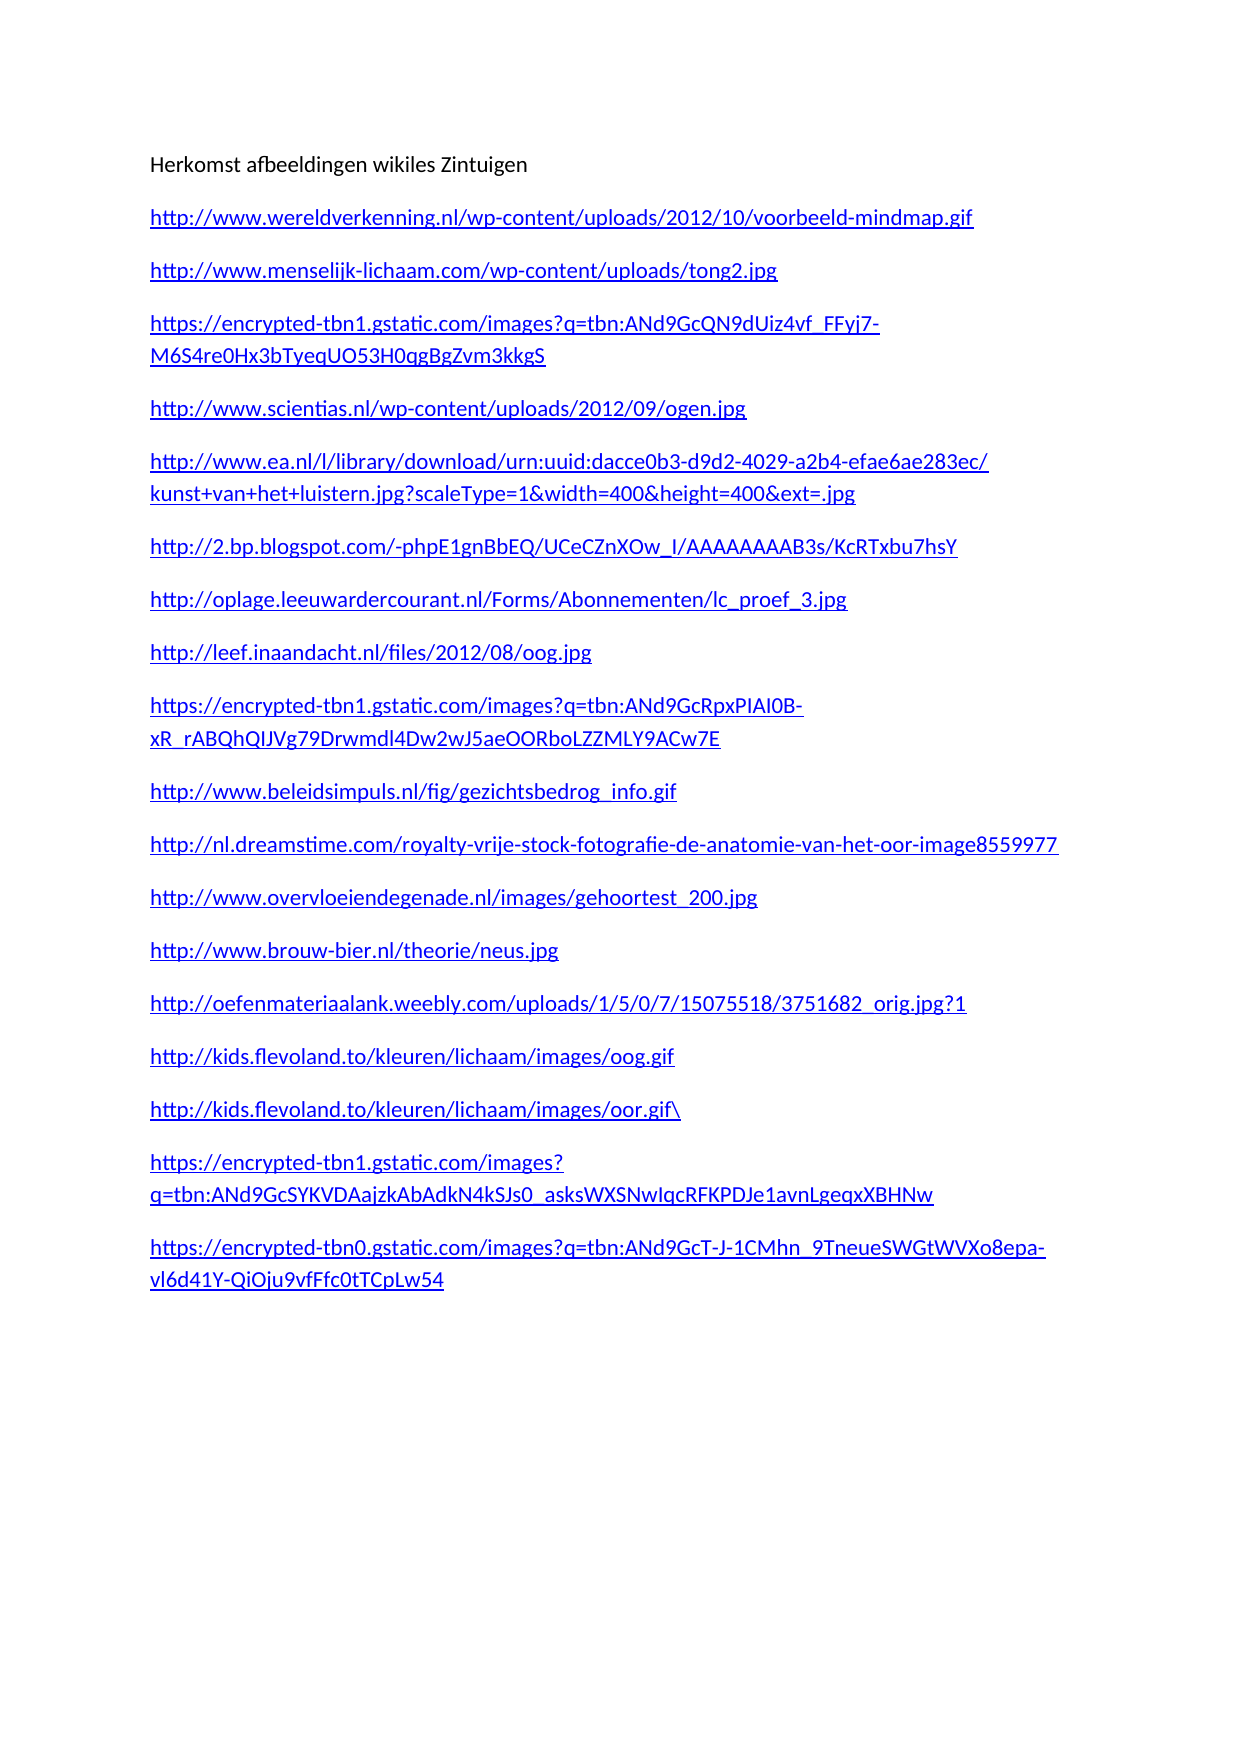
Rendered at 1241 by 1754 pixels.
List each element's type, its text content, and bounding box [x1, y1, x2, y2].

text https://encrypted-tbn1.gstatic.com/images?q=tbn:ANd9GcRpxPIAI0B-xR_rABQhQIJVg79Drwmdl4Dw2wJ5aeOORboLZZMLY9ACw7E [150, 692, 1090, 752]
text http://www.scientias.nl/wp-content/uploads/2012/09/ogen.jpg [150, 394, 1090, 422]
text https://encrypted-tbn1.gstatic.com/images?q=tbn:ANd9GcSYKVDAajzkAbAdkN4kSJs0_asksWXSNwIqcRFKPDJe1avnLgeqxXBHNw [150, 1148, 1090, 1208]
text https://encrypted-tbn1.gstatic.com/images?q=tbn:ANd9GcQN9dUiz4vf_FFyj7-M6S4re0Hx3bTyeqUO53H0qgBgZvm3kkgS [150, 309, 1090, 369]
text http://www.ea.nl/l/library/download/urn:uuid:dacce0b3-d9d2-4029-a2b4-efae6ae283ec/kunst+van+het+luistern.jpg?scaleType=1&width=400&height=400&ext=.jpg [150, 447, 1090, 507]
text http://2.bp.blogspot.com/-phpE1gnBbEQ/UCeCZnXOw_I/AAAAAAAAB3s/KcRTxbu7hsY [150, 532, 1090, 561]
text http://www.overvloeiendegenade.nl/images/gehoortest_200.jpg [150, 883, 1090, 911]
text https://encrypted-tbn0.gstatic.com/images?q=tbn:ANd9GcT-J-1CMhn_9TneueSWGtWVXo8epa-vl6d41Y-QiOju9vfFfc0tTCpLw54 [150, 1233, 1090, 1293]
text http://www.brouw-bier.nl/theorie/neus.jpg [150, 936, 1090, 964]
text http://www.menselijk-lichaam.com/wp-content/uploads/tong2.jpg [150, 256, 1090, 284]
text http://www.beleidsimpuls.nl/fig/gezichtsbedrog_info.gif [150, 777, 1090, 805]
text http://kids.flevoland.to/kleuren/lichaam/images/oor.gif\ [150, 1095, 1090, 1123]
text http://www.wereldverkenning.nl/wp-content/uploads/2012/10/voorbeeld-mindmap.gif [150, 203, 1090, 231]
text http://nl.dreamstime.com/royalty-vrije-stock-fotografie-de-anatomie-van-het-oor-image8559977 [150, 830, 1090, 858]
text Herkomst afbeeldingen wikiles Zintuigen [150, 150, 1090, 178]
text http://oefenmateriaalank.weebly.com/uploads/1/5/0/7/15075518/3751682_orig.jpg?1 [150, 989, 1090, 1017]
text http://leef.inaandacht.nl/files/2012/08/oog.jpg [150, 638, 1090, 667]
text http://kids.flevoland.to/kleuren/lichaam/images/oog.gif [150, 1042, 1090, 1070]
text http://oplage.leeuwardercourant.nl/Forms/Abonnementen/lc_proef_3.jpg [150, 586, 1090, 613]
